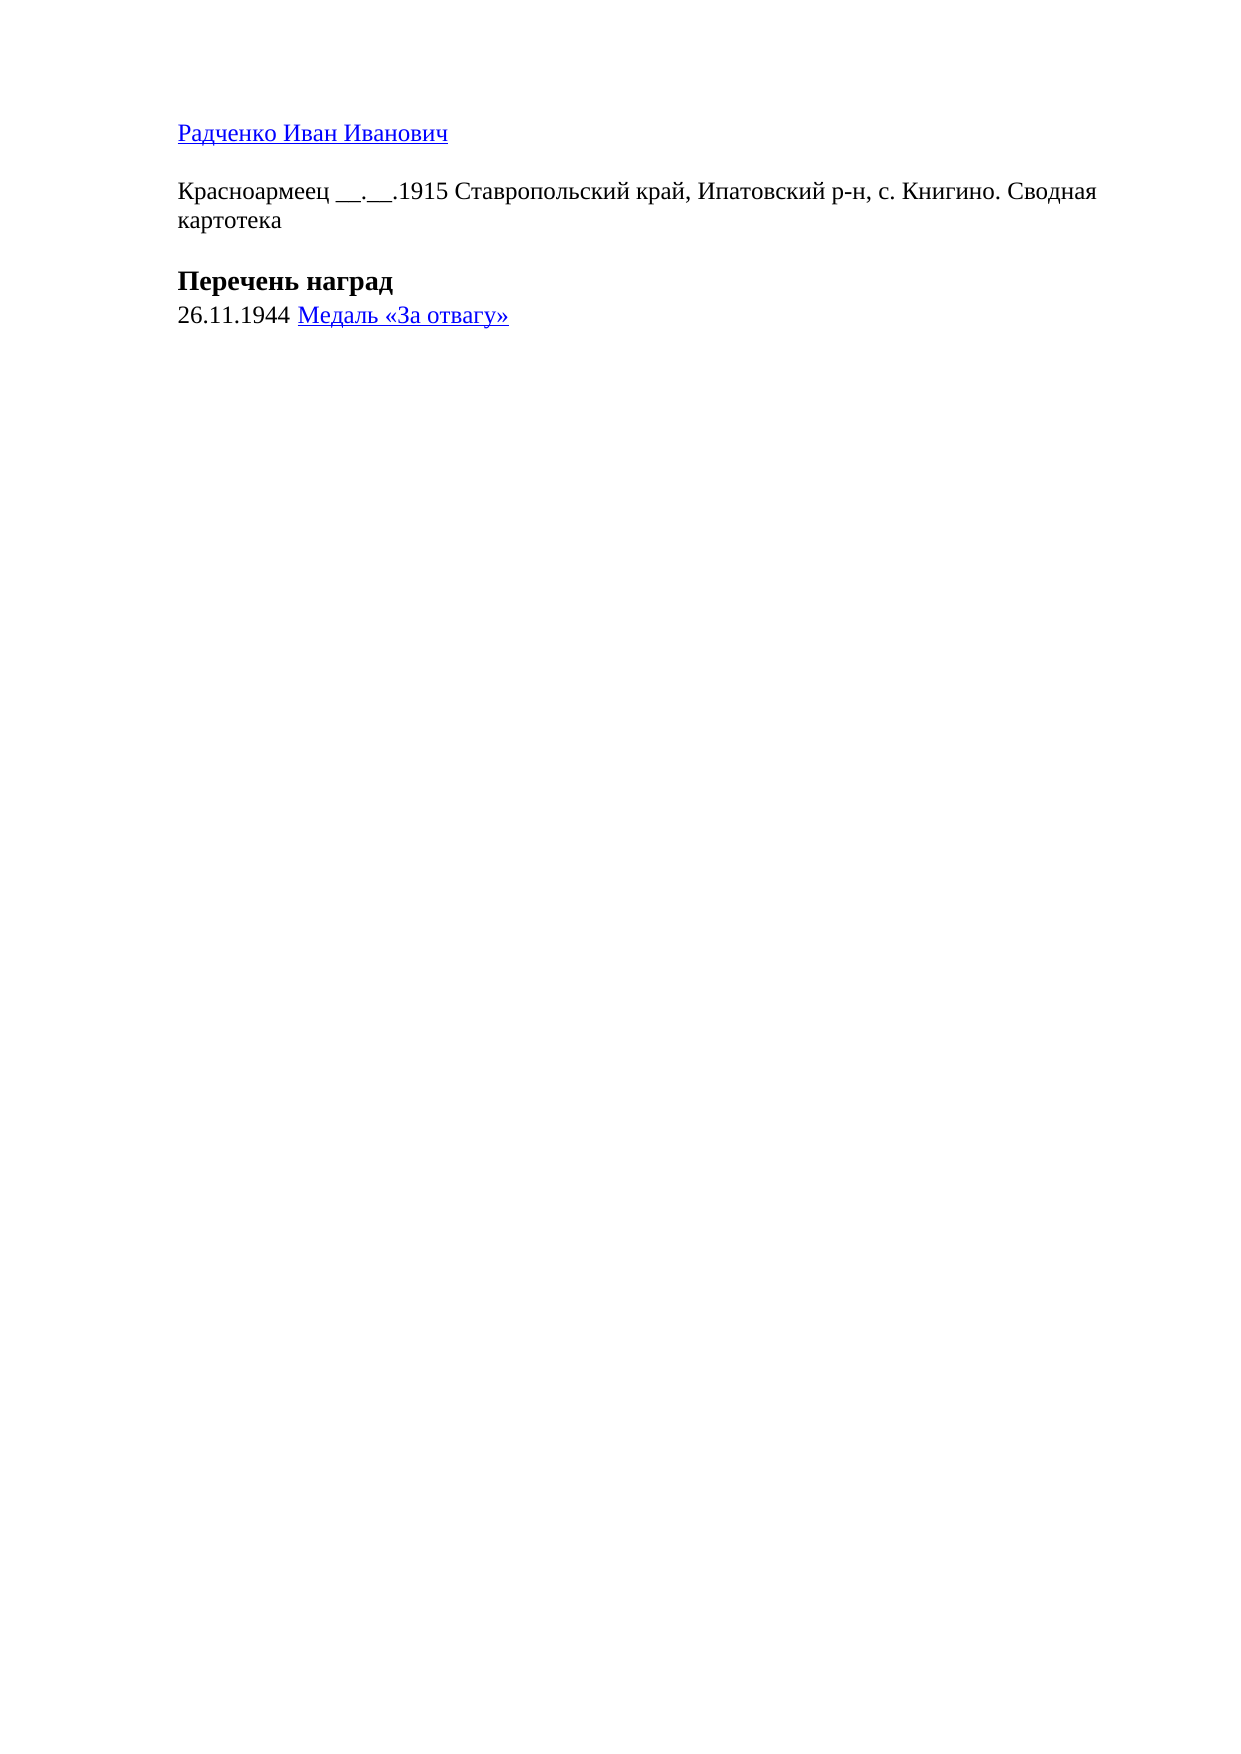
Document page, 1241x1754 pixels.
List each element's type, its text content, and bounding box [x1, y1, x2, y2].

table_cell Медаль «За отвагу» [296, 298, 515, 330]
table_header Перечень наград [176, 263, 515, 298]
text Радченко Иван Иванович [177, 118, 1152, 147]
text Красноармеец __.__.1915 Ставропольский край, Ипатовский р-н, с. Книгино. Сводная картотека [177, 176, 1152, 233]
table_cell 26.11.1944 [176, 298, 296, 330]
